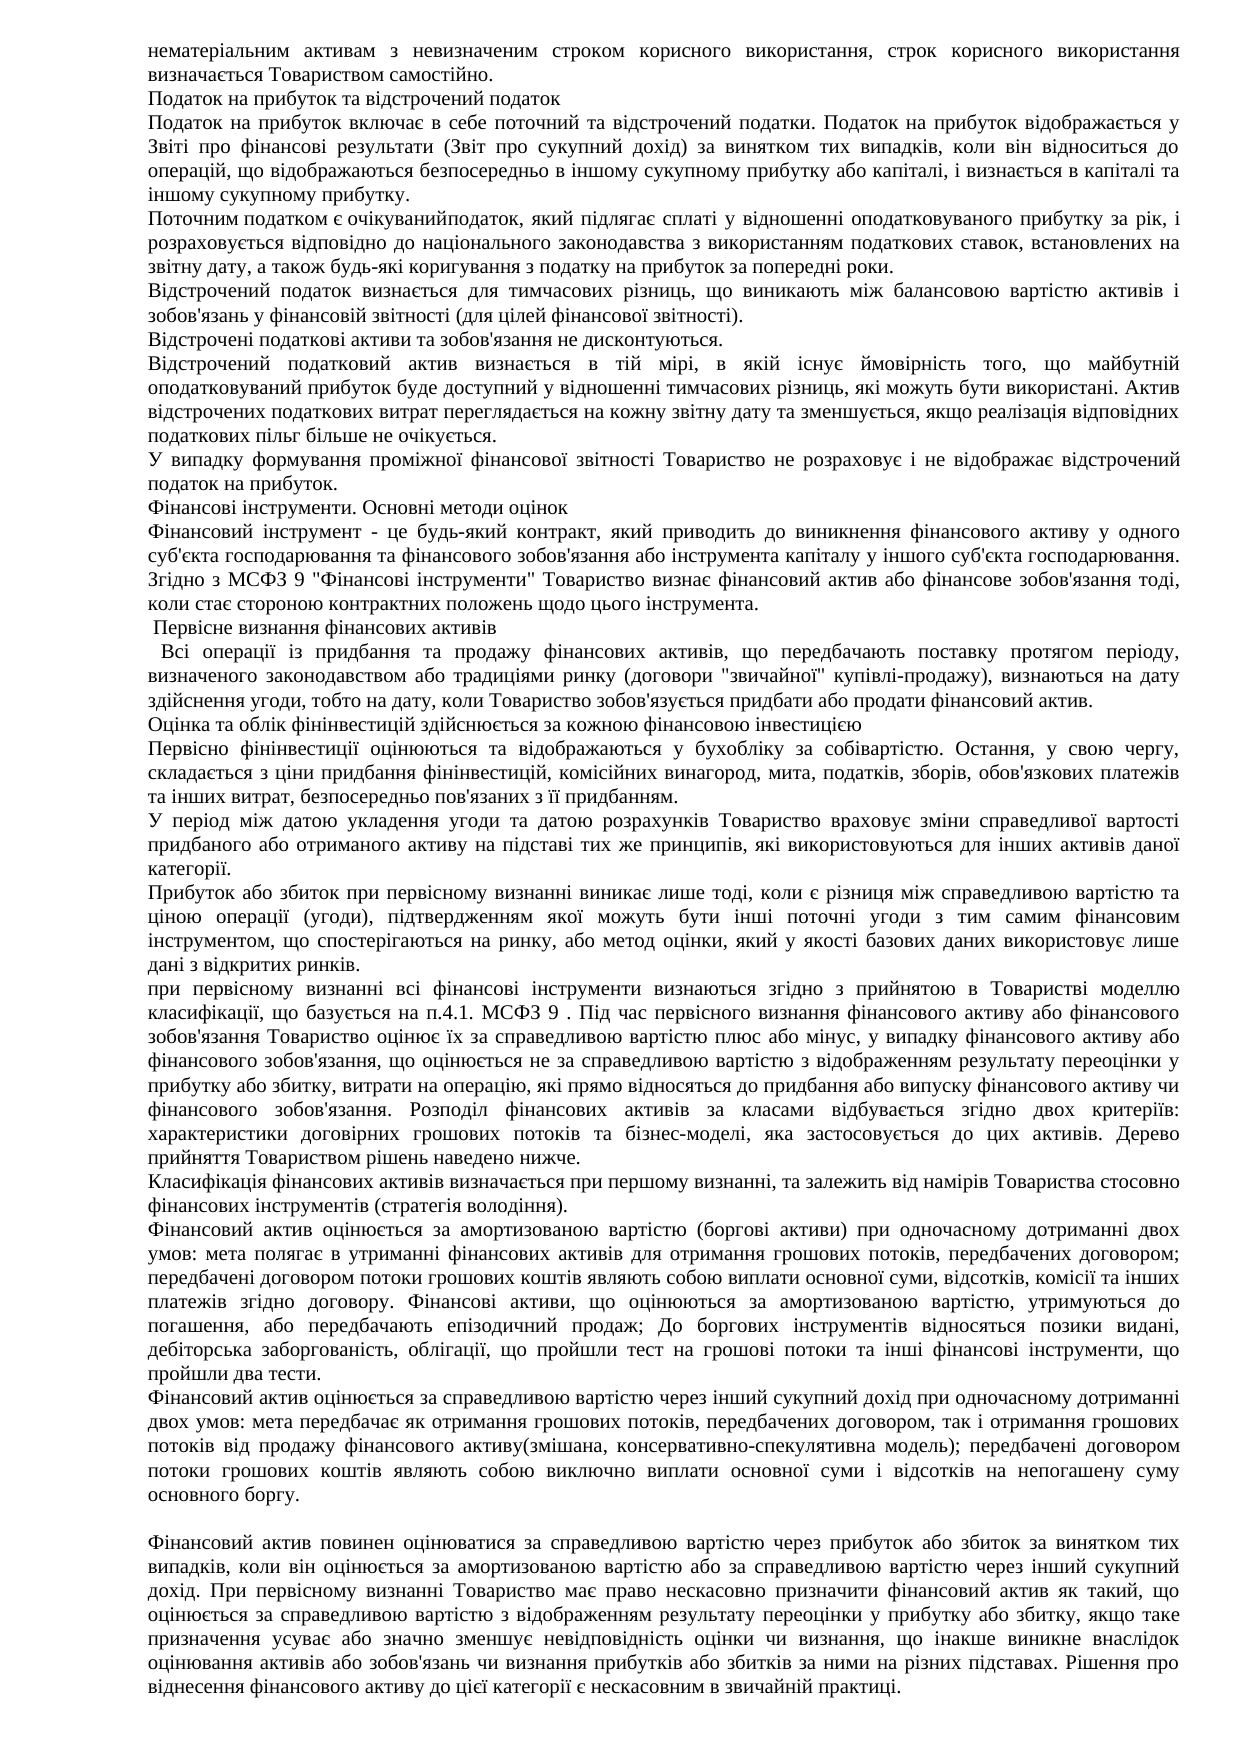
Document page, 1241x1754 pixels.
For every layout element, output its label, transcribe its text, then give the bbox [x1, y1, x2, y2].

text У період між датою укладення угоди та датою розрахунків Товариство враховує зміни справедливої вартості придбаного або отриманого активу на підставі тих же принципів, які використовуються для інших активів даної категорії. [148, 808, 1181, 880]
text при первісному визнанні всі фінансові інструменти визнаються згідно з прийнятою в Товаристві моделлю класифікації, що базується на п.4.1. МСФЗ 9 . Під час первісного визнання фінансового активу або фінансового зобов'язання Товариство оцінює їх за справедливою вартістю плюс або мінус, у випадку фінансового активу або фінансового зобов'язання, що оцінюється не за справедливою вартістю з відображенням результату переоцінки у прибутку або збитку, витрати на операцію, які прямо відносяться до придбання або випуску фінансового активу чи фінансового зобов'язання. Розподіл фінансових активів за класами відбувається згідно двох критеріїв: характеристики договірних грошових потоків та бізнес-моделі, яка застосовується до цих активів. Дерево прийняття Товариством рішень наведено нижче. [148, 976, 1181, 1169]
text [148, 38, 1181, 86]
text Фінансовий інструмент - це будь-який контракт, який приводить до виникнення фінансового активу у одного суб'єкта господарювання та фінансового зобов'язання або інструмента капіталу у іншого суб'єкта господарювання. Згідно з МСФЗ 9 "Фінансові інструменти" Товариство визнає фінансовий актив або фінансове зобов'язання тоді, коли стає стороною контрактних положень щодо цього інструмента. [148, 519, 1181, 615]
text Відстрочені податкові активи та зобов'язання не дисконтуються. [148, 327, 1181, 351]
text У випадку формування проміжної фінансової звітності Товариство не розраховує і не відображає відстрочений податок на прибуток. [148, 447, 1181, 495]
text Всі операції із придбання та продажу фінансових активів, що передбачають поставку протягом періоду, визначеного законодавством або традиціями ринку (договори "звичайної" купівлі-продажу), визнаються на дату здійснення угоди, тобто на дату, коли Товариство зобов'язується придбати або продати фінансовий актив. [148, 639, 1181, 712]
text Відстрочений податковий актив визнається в тій мірі, в якій існує ймовірність того, що майбутній оподатковуваний прибуток буде доступний у відношенні тимчасових різниць, які можуть бути використані. Актив відстрочених податкових витрат переглядається на кожну звітну дату та зменшується, якщо реалізація відповідних податкових пільг більше не очікується. [148, 351, 1181, 447]
text Податок на прибуток та відстрочений податок [148, 86, 1181, 110]
text Прибуток або збиток при первісному визнанні виникає лише тоді, коли є різниця між справедливою вартістю та ціною операції (угоди), підтвердженням якої можуть бути інші поточні угоди з тим самим фінансовим інструментом, що спостерігаються на ринку, або метод оцінки, який у якості базових даних використовує лише дані з відкритих ринків. [148, 880, 1181, 976]
text Первісне визнання фінансових активів [148, 615, 1181, 639]
text Відстрочений податок визнається для тимчасових різниць, що виникають між балансовою вартістю активів і зобов'язань у фінансовій звітності (для цілей фінансової звітності). [148, 278, 1181, 327]
text Первісно фінінвестиції оцінюються та відображаються у бухобліку за собівартістю. Остання, у свою чергу, складається з ціни придбання фінінвестицій, комісійних винагород, мита, податків, зборів, обов'язкових платежів та інших витрат, безпосередньо пов'язаних з її придбанням. [148, 736, 1181, 808]
text Класифікація фінансових активів визначається при першому визнанні, та залежить від намірів Товариства стосовно фінансових інструментів (стратегія володіння). [148, 1169, 1181, 1217]
text Фінансовий актив оцінюється за амортизованою вартістю (боргові активи) при одночасному дотриманні двох умов: мета полягає в утриманні фінансових активів для отримання грошових потоків, передбачених договором; передбачені договором потоки грошових коштів являють собою виплати основної суми, відсотків, комісії та інших платежів згідно договору. Фінансові активи, що оцінюються за амортизованою вартістю, утримуються до погашення, або передбачають епізодичний продаж; До боргових інструментів відносяться позики видані, дебіторська заборгованість, облігації, що пройшли тест на грошові потоки та інші фінансові інструменти, що пройшли два тести. [148, 1217, 1181, 1385]
text Фінансовий актив оцінюється за справедливою вартістю через інший сукупний дохід при одночасному дотриманні двох умов: мета передбачає як отримання грошових потоків, передбачених договором, так і отримання грошових потоків від продажу фінансового активу(змішана, консервативно-спекулятивна модель); передбачені договором потоки грошових коштів являють собою виключно виплати основної суми і відсотків на непогашену суму основного боргу. [148, 1385, 1181, 1506]
text Оцінка та облік фінінвестицій здійснюється за кожною фінансовою інвестицією [148, 712, 1181, 736]
text Фінансовий актив повинен оцінюватися за справедливою вартістю через прибуток або збиток за винятком тих випадків, коли він оцінюється за амортизованою вартістю або за справедливою вартістю через інший сукупний дохід. При первісному визнанні Товариство має право нескасовно призначити фінансовий актив як такий, що оцінюється за справедливою вартістю з відображенням результату переоцінки у прибутку або збитку, якщо таке призначення усуває або значно зменшує невідповідність оцінки чи визнання, що інакше виникне внаслідок оцінювання активів або зобов'язань чи визнання прибутків або збитків за ними на різних підставах. Рішення про віднесення фінансового активу до цієї категорії є нескасовним в звичайній практиці. [148, 1530, 1181, 1698]
text Поточним податком є очікуваний податок, який підлягає сплаті у відношенні оподатковуваного прибутку за рік, і розраховується відповідно до національного законодавства з використанням податкових ставок, встановлених на звітну дату, а також будь-які коригування з податку на прибуток за попередні роки. [148, 206, 1181, 278]
text Податок на прибуток включає в себе поточний та відстрочений податки. Податок на прибуток відображається у Звіті про фінансові результати (Звіт про сукупний дохід) за винятком тих випадків, коли він відноситься до операцій, що відображаються безпосередньо в іншому сукупному прибутку або капіталі, і визнається в капіталі та іншому сукупному прибутку. [148, 110, 1181, 206]
text Фінансові інструменти. Основні методи оцінок [148, 495, 1181, 519]
